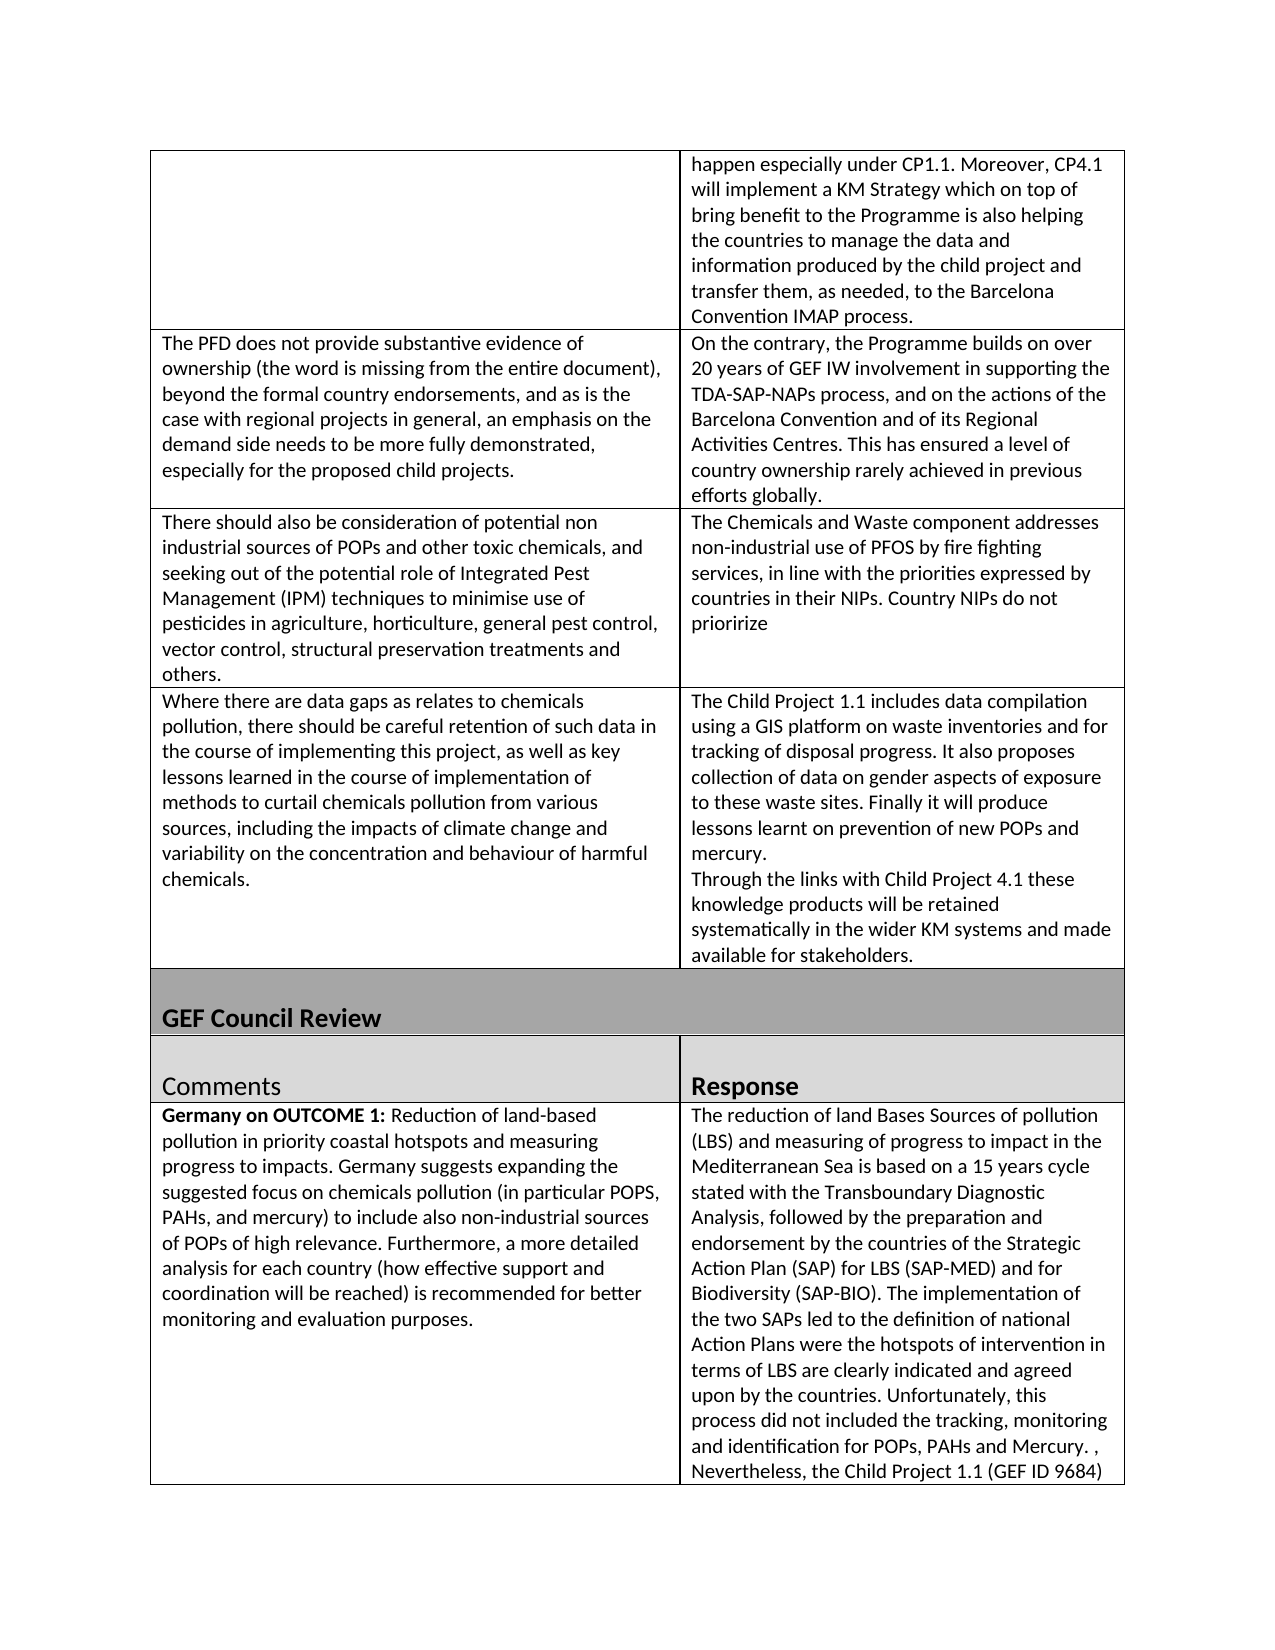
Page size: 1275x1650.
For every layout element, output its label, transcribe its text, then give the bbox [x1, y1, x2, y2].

table_cell Where there are data gaps as relates to chemicals pollution, there should be careful retention of such data in the course of implementing this project, as well as key lessons learned in the course of implementation of methods to curtail chemicals pollution from various sources, including the impacts of climate change and variability on the concentration and behaviour of harmful chemicals. [151, 688, 679, 967]
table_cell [681, 151, 1124, 329]
table_cell GEF Council Review [151, 969, 1124, 1034]
table_cell Response [681, 1036, 1124, 1102]
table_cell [151, 151, 679, 329]
table_cell Comments [151, 1036, 679, 1102]
table_cell The Chemicals and Waste component addresses non-industrial use of PFOS by fire fighting services, in line with the priorities expressed by countries in their NIPs. Country NIPs do not prioririze [681, 509, 1124, 687]
table_cell The Child Project 1.1 includes data compilation using a GIS platform on waste inventories and for tracking of disposal progress. It also proposes collection of data on gender aspects of exposure to these waste sites. Finally it will produce lessons learnt on prevention of new POPs and mercury. Through the links with Child Project 4.1 these knowledge products will be retained systematically in the wider KM systems and made available for stakeholders. [681, 688, 1124, 967]
table_cell There should also be consideration of potential non industrial sources of POPs and other toxic chemicals, and seeking out of the potential role of Integrated Pest Management (IPM) techniques to minimise use of pesticides in agriculture, horticulture, general pest control, vector control, structural preservation treatments and others. [151, 509, 679, 687]
table_cell On the contrary, the Programme builds on over 20 years of GEF IW involvement in supporting the TDA-SAP-NAPs process, and on the actions of the Barcelona Convention and of its Regional Activities Centres. This has ensured a level of country ownership rarely achieved in previous efforts globally. [681, 330, 1124, 508]
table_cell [681, 1103, 1124, 1484]
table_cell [151, 1103, 679, 1484]
table_cell The PFD does not provide substantive evidence of ownership (the word is missing from the entire document), beyond the formal country endorsements, and as is the case with regional projects in general, an emphasis on the demand side needs to be more fully demonstrated, especially for the proposed child projects. [151, 330, 679, 508]
